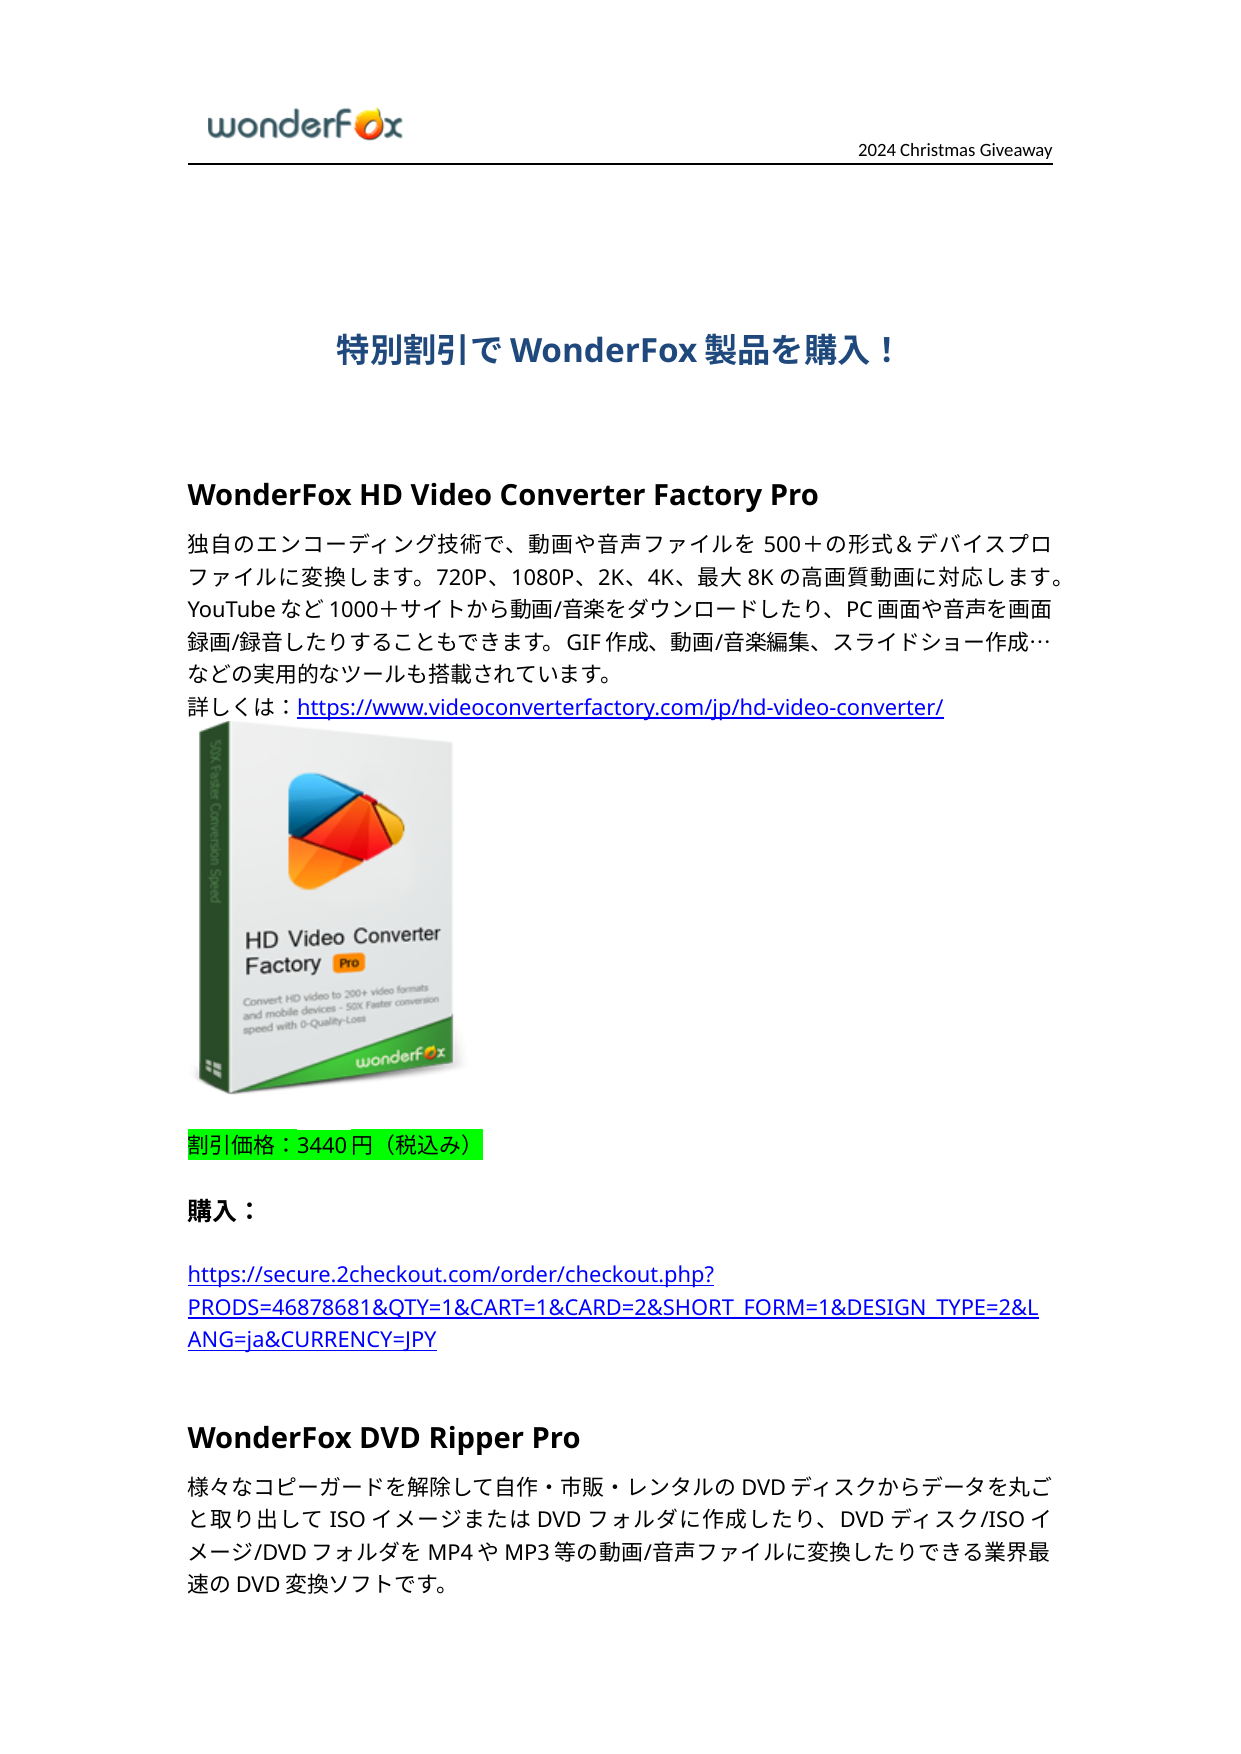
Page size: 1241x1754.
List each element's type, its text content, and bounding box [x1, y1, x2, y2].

text 購入： [187, 1177, 1053, 1242]
text WonderFox HD Video Converter Factory Pro [187, 462, 1053, 527]
picture [187, 88, 428, 157]
text https://secure.2checkout.com/order/checkout.php?PRODS=46878681&QTY=1&CART=1&CARD=2&SHORT_FORM=1&DESIGN_TYPE=2&LANG=ja&CURRENCY=JPY [187, 1258, 1053, 1356]
text 特別割引でWonderFox製品を購入！ [187, 316, 1053, 381]
picture [187, 721, 472, 1097]
text 様々なコピーガードを解除して自作・市販・レンタルのDVDディスクからデータを丸ごと取り出してISOイメージまたはDVDフォルダに作成したり、DVDディスク/ISOイメージ/DVDフォルダをMP4やMP3等の動画/音声ファイルに変換したりできる業界最速のDVD変換ソフトです。 [187, 1469, 1053, 1599]
text 詳しくは：https://www.videoconverterfactory.com/jp/hd-video-converter/ [187, 689, 1053, 722]
text WonderFox DVD Ripper Pro [187, 1404, 1053, 1469]
text 割引価格：3440円（税込み） [187, 1128, 1053, 1161]
text 独自のエンコーディング技術で、動画や音声ファイルを500＋の形式＆デバイスプロファイルに変換します。720P、1080P、2K、4K、最大8Kの高画質動画に対応します。YouTubeなど1000＋サイトから動画/音楽をダウンロードしたり、PC画面や音声を画面録画/録音したりすることもできます。GIF作成、動画/音楽編集、スライドショー作成…などの実用的なツールも搭載されています。 [187, 527, 1053, 689]
